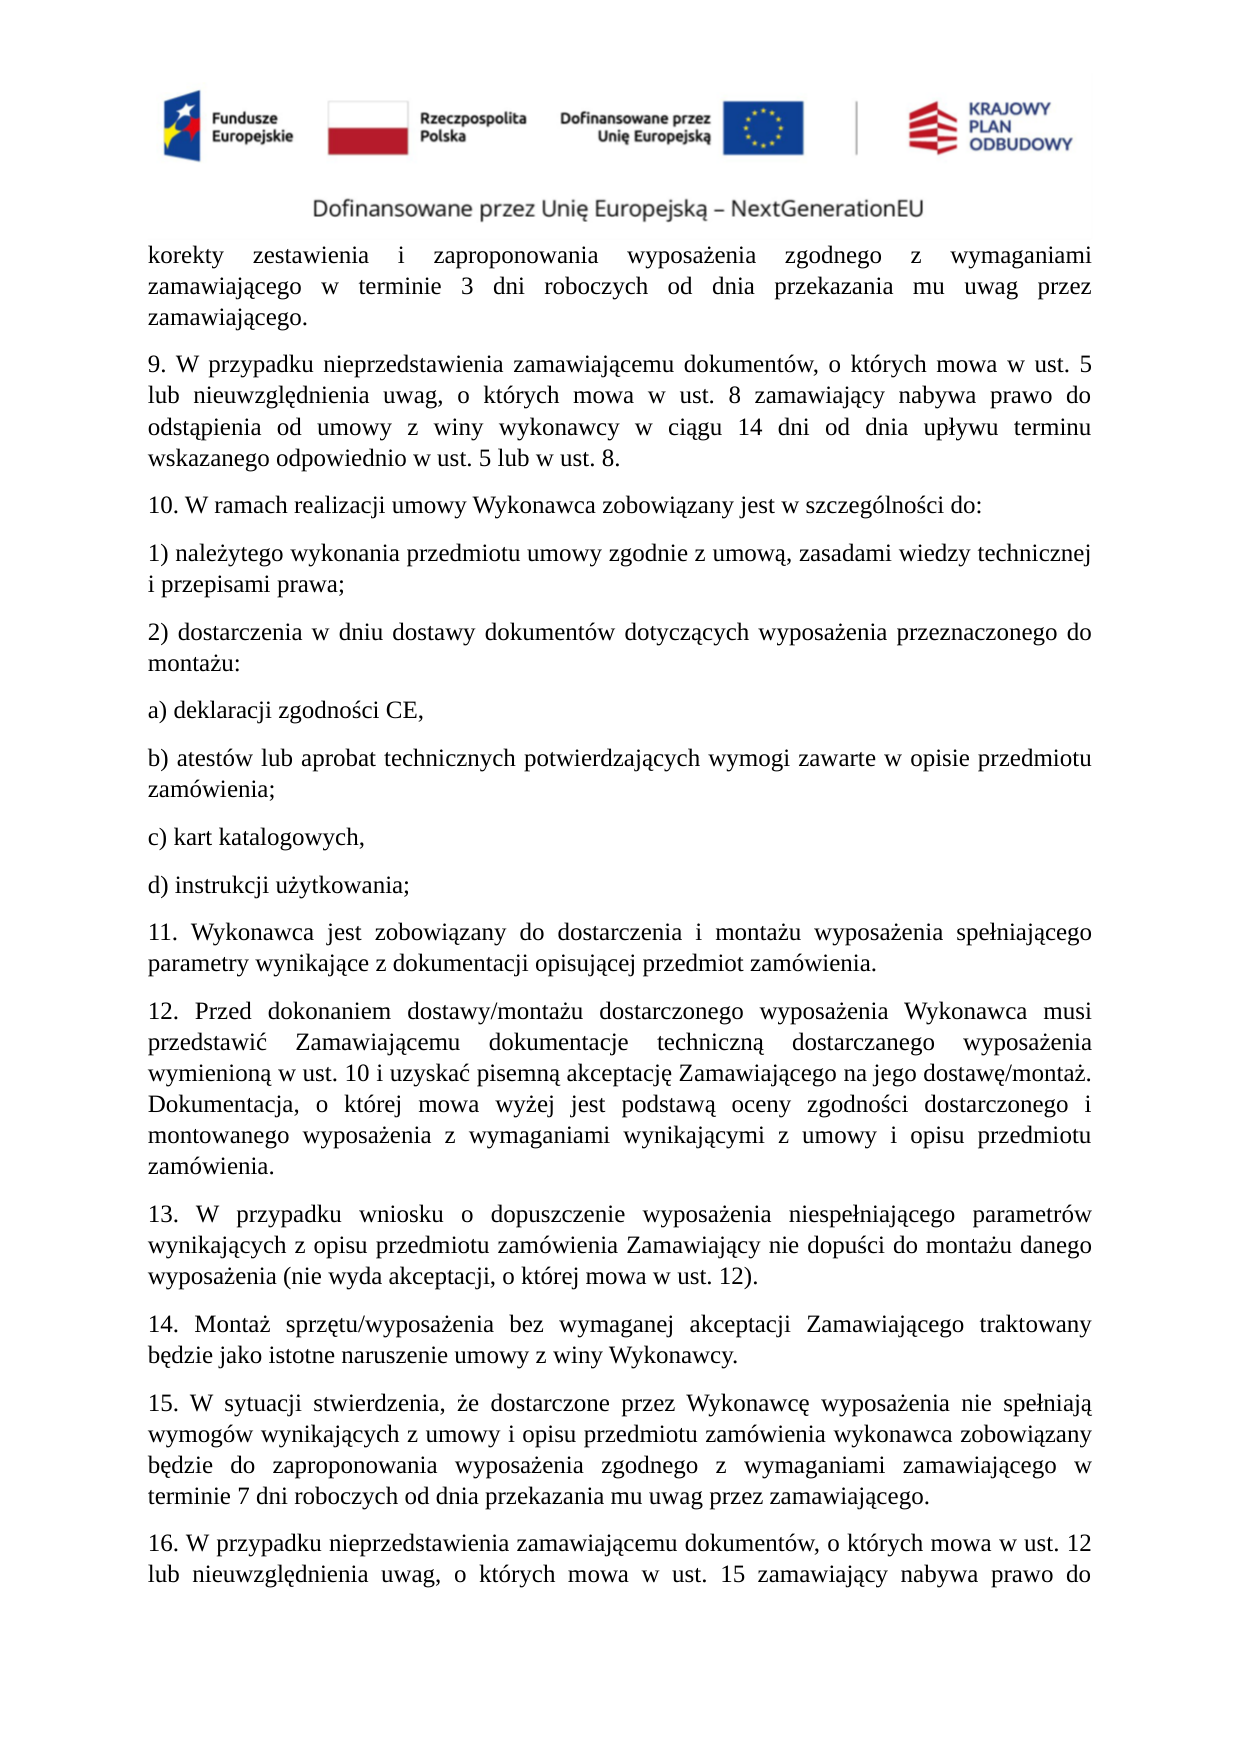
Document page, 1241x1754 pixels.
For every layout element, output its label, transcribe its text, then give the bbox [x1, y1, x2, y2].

text 13. W przypadku wniosku o dopuszczenie wyposażenia niespełniającego parametrów wynikających z opisu przedmiotu zamówienia Zamawiający nie dopuści do montażu danego wyposażenia (nie wyda akceptacji, o której mowa w ust. 12). [148, 1199, 1093, 1290]
text d) instrukcji użytkowania; [148, 870, 1093, 898]
text 9. W przypadku nieprzedstawienia zamawiającemu dokumentów, o których mowa w ust. 5 lub nieuwzględnienia uwag, o których mowa w ust. 8 zamawiający nabywa prawo do odstąpienia od umowy z winy wykonawcy w ciągu 14 dni od dnia upływu terminu wskazanego odpowiednio w ust. 5 lub w ust. 8. [148, 349, 1093, 471]
text c) kart katalogowych, [148, 822, 1093, 851]
text b) atestów lub aprobat technicznych potwierdzających wymogi zawarte w opisie przedmiotu zamówienia; [148, 743, 1093, 803]
text a) deklaracji zgodności CE, [148, 696, 1093, 724]
text 2) dostarczenia w dniu dostawy dokumentów dotyczących wyposażenia przeznaczonego do montażu: [148, 617, 1093, 677]
text 10. W ramach realizacji umowy Wykonawca zobowiązany jest w szczególności do: [148, 490, 1093, 519]
text 15. W sytuacji stwierdzenia, że dostarczone przez Wykonawcę wyposażenia nie spełniają wymogów wynikających z umowy i opisu przedmiotu zamówienia wykonawca zobowiązany będzie do zaproponowania wyposażenia zgodnego z wymaganiami zamawiającego w terminie 7 dni roboczych od dnia przekazania mu uwag przez zamawiającego. [148, 1388, 1093, 1509]
picture [147, 73, 1093, 240]
text 1) należytego wykonania przedmiotu umowy zgodnie z umową, zasadami wiedzy technicznej i przepisami prawa; [148, 538, 1093, 598]
text 11. Wykonawca jest zobowiązany do dostarczenia i montażu wyposażenia spełniającego parametry wynikające z dokumentacji opisującej przedmiot zamówienia. [148, 917, 1093, 977]
text 14. Montaż sprzętu/wyposażenia bez wymaganej akceptacji Zamawiającego traktowany będzie jako istotne naruszenie umowy z winy Wykonawcy. [148, 1309, 1093, 1369]
text 12. Przed dokonaniem dostawy/montażu dostarczonego wyposażenia Wykonawca musi przedstawić Zamawiającemu dokumentacje techniczną dostarczanego wyposażenia wymienioną w ust. 10 i uzyskać pisemną akceptację Zamawiającego na jego dostawę/montaż. Dokumentacja, o której mowa wyżej jest podstawą oceny zgodności dostarczonego i montowanego wyposażenia z wymaganiami wynikającymi z umowy i opisu przedmiotu zamówienia. [148, 996, 1093, 1180]
